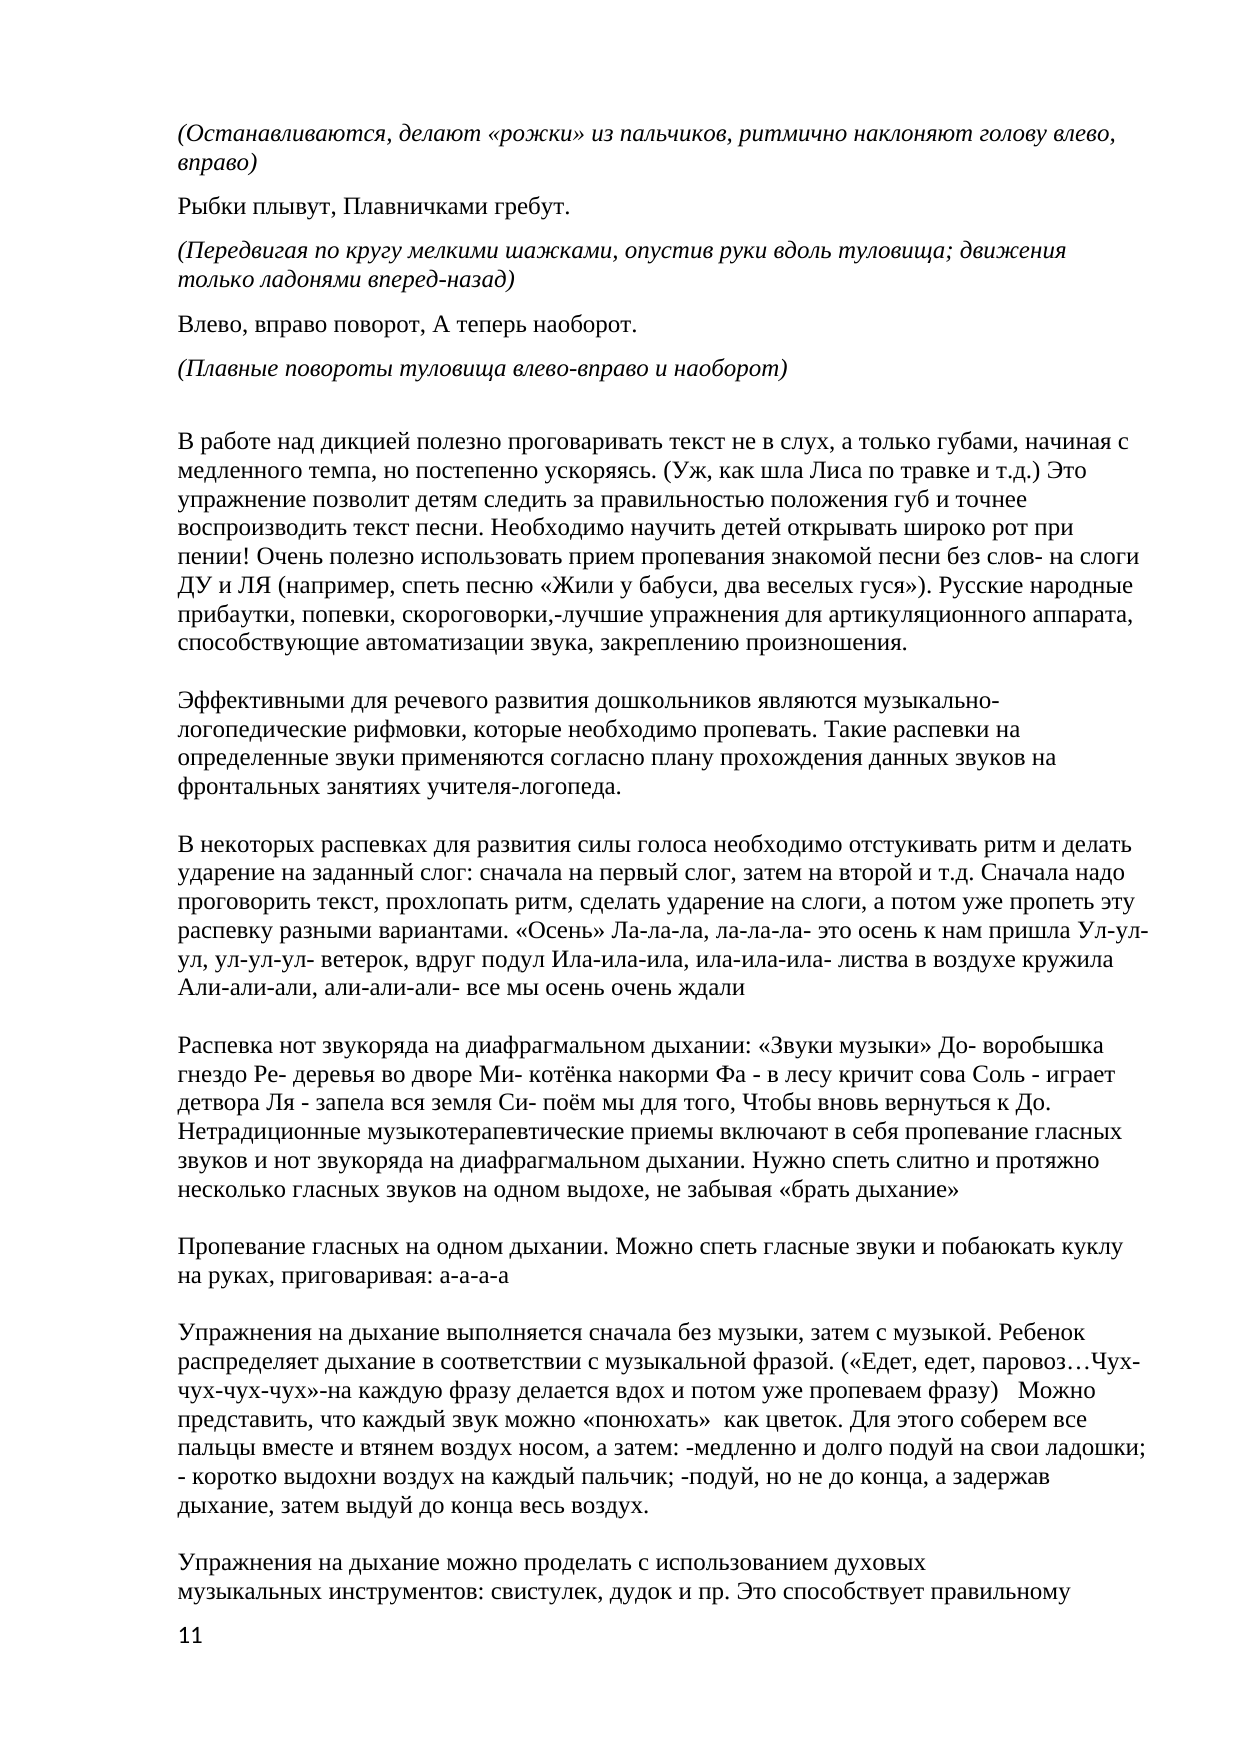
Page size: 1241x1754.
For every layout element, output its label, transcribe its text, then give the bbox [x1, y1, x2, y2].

text Пропевание гласных на одном дыхании. Можно спеть гласные звуки и побаюкать куклу на руках, приговаривая: а-а-а-а [509, 1231, 1152, 1289]
text Эффективными для речевого развития дошкольников являются музыкально-логопедические рифмовки, которые необходимо пропевать. Такие распевки на определенные звуки применяются согласно плану прохождения данных звуков на фронтальных занятиях учителя-логопеда. [177, 685, 1152, 800]
text Рыбки плывут, Плавничками гребут. [177, 191, 1152, 220]
text (Передвигая по кругу мелкими шажками, опустив руки вдоль туловища; движения только ладонями вперед-назад) [177, 236, 1152, 293]
text Упражнения на дыхание выполняется сначала без музыки, затем с музыкой. Ребенок распределяет дыхание в соответствии с музыкальной фразой. («Едет, едет, паровоз…Чух-чух-чух-чух»-на каждую фразу делается вдох и потом уже пропеваем фразу) Можно представить, что каждый звук можно «понюхать» как цветок. Для этого соберем все пальцы вместе и втянем воздух носом, а затем: -медленно и долго подуй на свои ладошки; - коротко выдохни воздух на каждый пальчик; -подуй, но не до конца, а задержав дыхание, затем выдуй до конца весь воздух. [177, 1317, 1152, 1519]
text Распевка нот звукоряда на диафрагмальном дыхании: «Звуки музыки» До- воробышка гнездо Ре- деревья во дворе Ми- котёнка накорми Фа - в лесу кричит сова Соль - играет детвора Ля - запела вся земля Си- поём мы для того, Чтобы вновь вернуться к До. Нетрадиционные музыкотерапевтические приемы включают в себя пропевание гласных звуков и нот звукоряда на диафрагмальном дыхании. Нужно спеть слитно и протяжно несколько гласных звуков на одном выдохе, не забывая «брать дыхание» [177, 1030, 1152, 1202]
text В работе над дикцией полезно проговаривать текст не в слух, а только губами, начиная с медленного темпа, но постепенно ускоряясь. (Уж, как шла Лиса по травке и т.д.) Это упражнение позволит детям следить за правильностью положения губ и точнее воспроизводить текст песни. Необходимо научить детей открывать широко рот при пении! Очень полезно использовать прием пропевания знакомой песни без слов- на слоги ДУ и ЛЯ (например, спеть песню «Жили у бабуси, два веселых гуся»). Русские народные прибаутки, попевки, скороговорки,-лучшие упражнения для артикуляционного аппарата, способствующие автоматизации звука, закреплению произношения. [177, 426, 1152, 656]
text В некоторых распевках для развития силы голоса необходимо отстукивать ритм и делать ударение на заданный слог: сначала на первый слог, затем на второй и т.д. Сначала надо проговорить текст, прохлопать ритм, сделать ударение на слоги, а потом уже пропеть эту распевку разными вариантами. «Осень» Ла-ла-ла, ла-ла-ла- это осень к нам пришла Ул-ул-ул, ул-ул-ул- ветерок, вдруг подул Ила-ила-ила, ила-ила-ила- листва в воздухе кружила Али-али-али, али-али-али- все мы осень очень ждали [177, 829, 1152, 1001]
text (Плавные повороты туловища влево-вправо и наоборот) [177, 353, 1152, 382]
text Влево, вправо поворот, А теперь наоборот. [177, 309, 1152, 337]
text (Останавливаются, делают «рожки» из пальчиков, ритмично наклоняют голову влево, вправо) [177, 118, 1152, 176]
